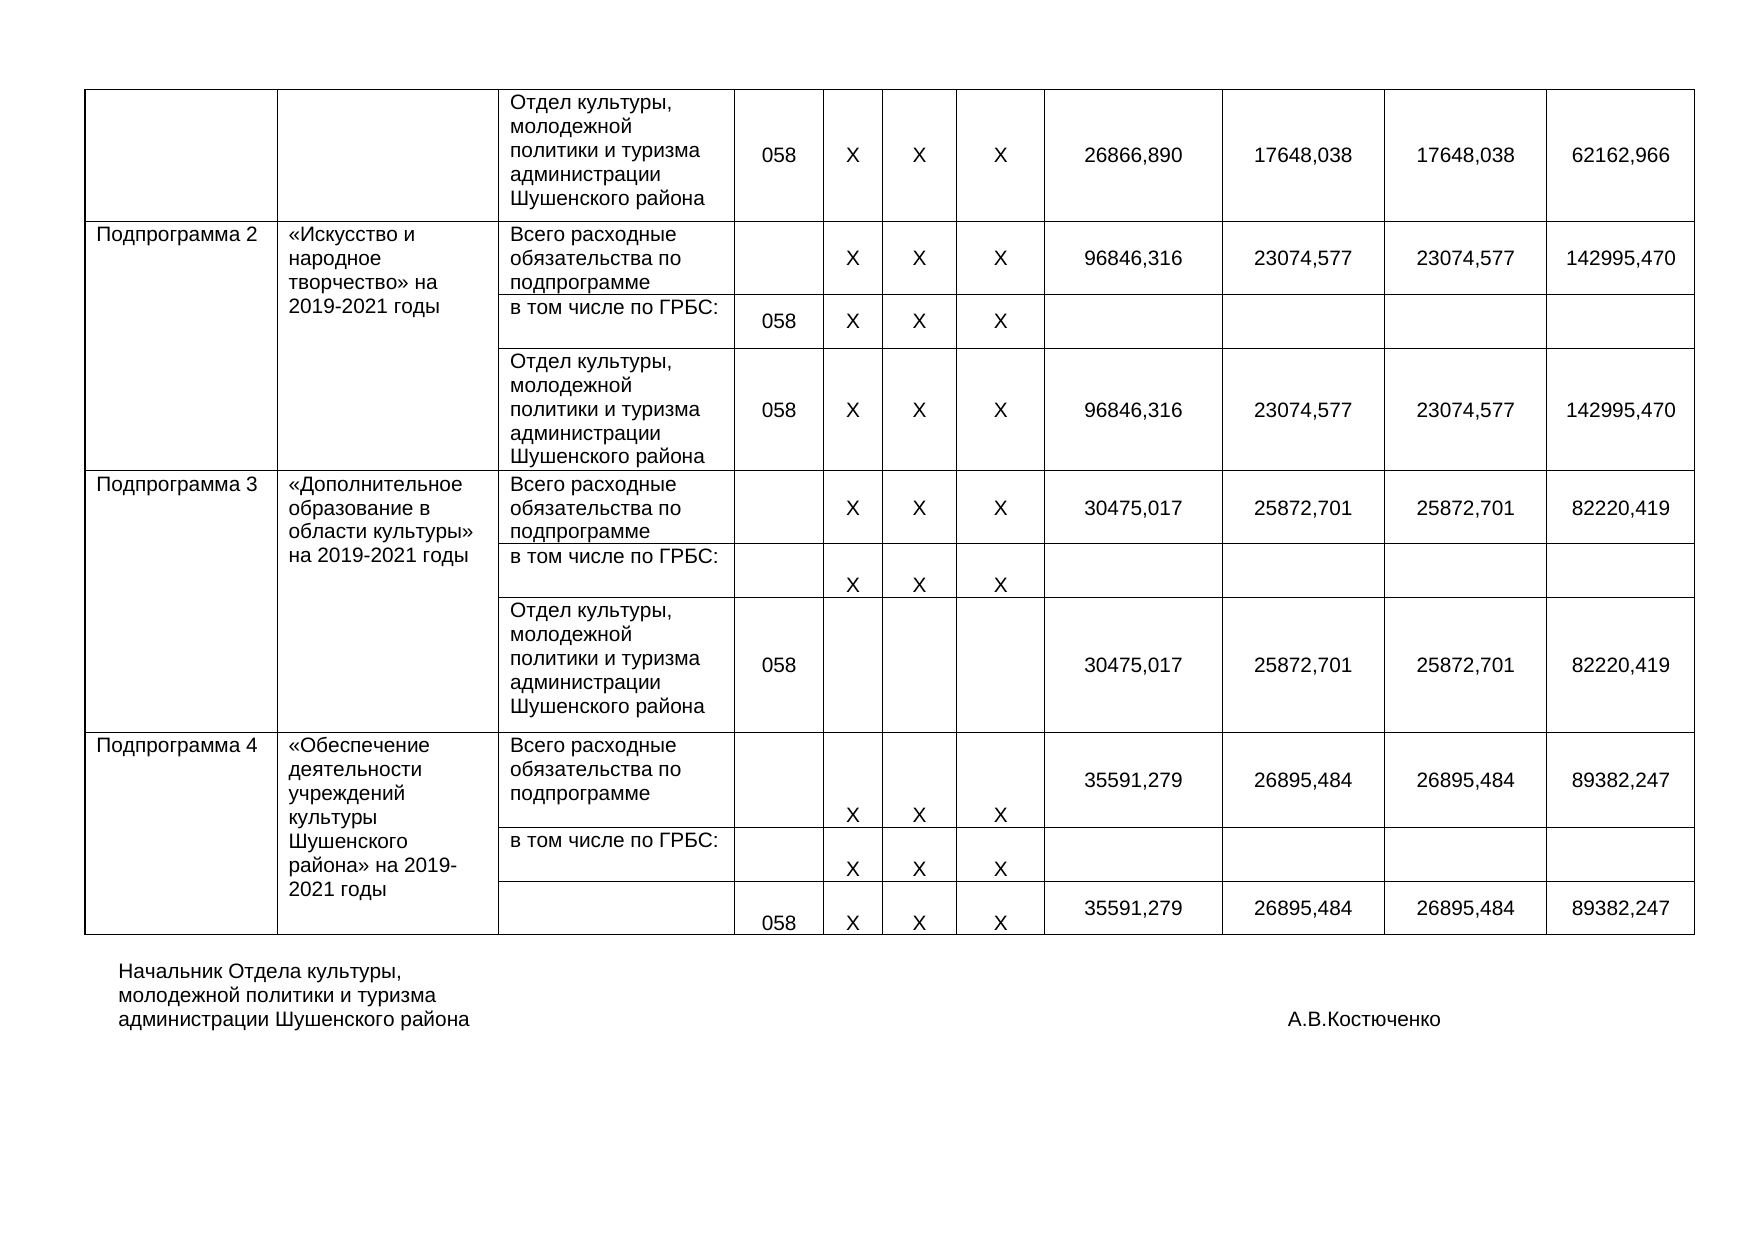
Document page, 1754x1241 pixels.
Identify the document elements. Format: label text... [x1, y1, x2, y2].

table_cell 25872,701 [1385, 471, 1546, 543]
table_cell Всего расходные обязательства по подпрограмме [499, 471, 734, 543]
table_cell 25872,701 [1385, 598, 1546, 732]
table_cell 23074,577 [1385, 349, 1546, 470]
table_cell [1547, 828, 1694, 881]
table_cell Отдел культуры, молодежной политики и туризма администрации Шушенского района [499, 90, 734, 221]
table_cell [499, 882, 734, 934]
table_cell 26895,484 [1223, 733, 1384, 827]
table_cell Х [824, 349, 882, 470]
table_cell Х [957, 349, 1044, 470]
table_cell Х [883, 544, 956, 597]
table_cell 058 [735, 349, 823, 470]
table_cell Х [824, 471, 882, 543]
table_cell [957, 598, 1044, 732]
table_cell 82220,419 [1547, 598, 1694, 732]
table_cell Подпрограмма 3 [86, 471, 277, 732]
table_cell 82220,419 [1547, 471, 1694, 543]
table_cell 142995,470 [1547, 222, 1694, 294]
text Начальник Отдела культуры, [118, 959, 1695, 983]
table_cell Х [957, 882, 1044, 934]
table_cell 17648,038 [1223, 90, 1384, 221]
table_cell 058 [735, 90, 823, 221]
table_cell Х [824, 733, 882, 827]
table_cell 35591,279 [1045, 882, 1222, 934]
table_cell [1385, 828, 1546, 881]
table_cell Х [883, 882, 956, 934]
table_cell в том числе по ГРБС: [499, 295, 734, 347]
table_cell 30475,017 [1045, 598, 1222, 732]
table_cell [735, 471, 823, 543]
table_cell Х [957, 90, 1044, 221]
table_cell Всего расходные обязательства по подпрограмме [499, 733, 734, 827]
table_cell Х [957, 222, 1044, 294]
table_cell [1223, 295, 1384, 347]
table_cell Х [883, 733, 956, 827]
table_cell Х [824, 882, 882, 934]
table_cell Х [824, 295, 882, 347]
table_cell Х [883, 828, 956, 881]
table_cell 058 [735, 295, 823, 347]
table_cell [883, 598, 956, 732]
table_cell Подпрограмма 2 [86, 222, 277, 470]
table_cell [735, 733, 823, 827]
table_cell Х [957, 295, 1044, 347]
table_cell 26866,890 [1045, 90, 1222, 221]
table_cell Х [957, 471, 1044, 543]
table_cell [735, 828, 823, 881]
table_cell 96846,316 [1045, 349, 1222, 470]
table_cell Отдел культуры, молодежной политики и туризма администрации Шушенского района [499, 598, 734, 732]
table_cell [1045, 544, 1222, 597]
table_cell Х [824, 828, 882, 881]
table_cell Х [824, 90, 882, 221]
table_cell «Обеспечение деятельности учреждений культуры Шушенского района» на 2019-2021 годы [278, 733, 498, 934]
table_cell [1385, 295, 1546, 347]
table_cell [1045, 828, 1222, 881]
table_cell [499, 222, 734, 294]
table_cell 30475,017 [1045, 471, 1222, 543]
table_cell [735, 222, 823, 294]
table_cell [824, 598, 882, 732]
table_cell 35591,279 [1045, 733, 1222, 827]
table_cell Х [824, 544, 882, 597]
table_cell Х [883, 90, 956, 221]
table_cell Отдел культуры, молодежной политики и туризма администрации Шушенского района [499, 349, 734, 470]
text администрации Шушенского района А.В.Костюченко [118, 1007, 1695, 1031]
text молодежной политики и туризма [118, 983, 1695, 1007]
table_cell в том числе по ГРБС: [499, 828, 734, 881]
table_cell [1547, 295, 1694, 347]
table_cell Х [883, 349, 956, 470]
table_cell [1045, 295, 1222, 347]
table_cell [1223, 544, 1384, 597]
table_cell 26895,484 [1223, 882, 1384, 934]
table_cell 142995,470 [1547, 349, 1694, 470]
table_cell 058 [735, 882, 823, 934]
table_cell в том числе по ГРБС: [499, 544, 734, 597]
table_cell [1547, 544, 1694, 597]
table_cell 96846,316 [1045, 222, 1222, 294]
table_cell Х [824, 222, 882, 294]
table_cell 23074,577 [1223, 349, 1384, 470]
table_cell [1223, 828, 1384, 881]
table_cell 058 [735, 598, 823, 732]
table_cell 17648,038 [1385, 90, 1546, 221]
table_cell 25872,701 [1223, 598, 1384, 732]
table_cell Х [883, 471, 956, 543]
table_cell [735, 544, 823, 597]
table_cell 26895,484 [1385, 733, 1546, 827]
table_cell «Дополнительное образование в области культуры» на 2019-2021 годы [278, 471, 498, 732]
table_cell 26895,484 [1385, 882, 1546, 934]
table_cell 23074,577 [1385, 222, 1546, 294]
table_cell 89382,247 [1547, 733, 1694, 827]
table_cell Х [957, 828, 1044, 881]
table_cell Подпрограмма 4 [86, 733, 277, 934]
table_cell Х [957, 733, 1044, 827]
table_cell 23074,577 [1223, 222, 1384, 294]
table_cell «Искусство и народное творчество» на 2019-2021 годы [278, 222, 498, 470]
table_cell Х [957, 544, 1044, 597]
table_cell 62162,966 [1547, 90, 1694, 221]
table_cell Х [883, 222, 956, 294]
table_cell Х [883, 295, 956, 347]
table_cell 89382,247 [1547, 882, 1694, 934]
table_cell [1385, 544, 1546, 597]
table_cell 25872,701 [1223, 471, 1384, 543]
